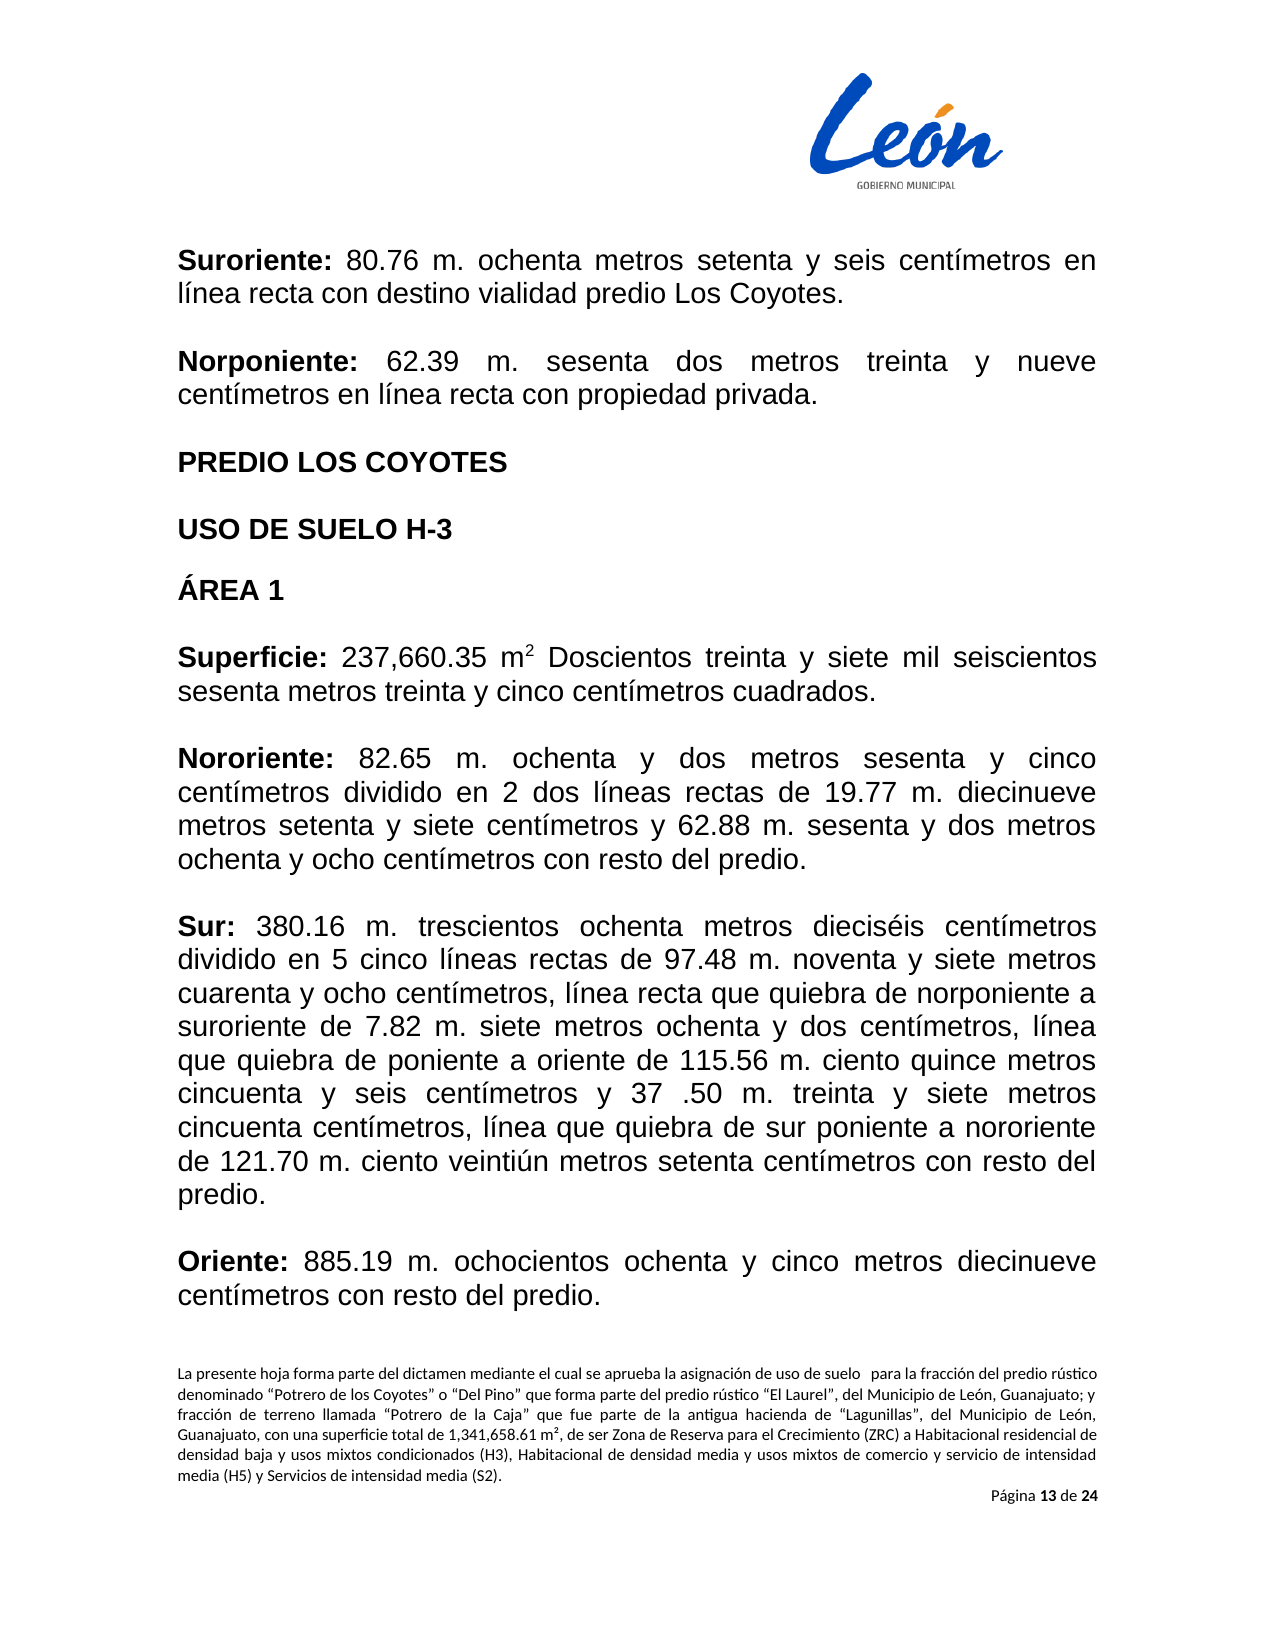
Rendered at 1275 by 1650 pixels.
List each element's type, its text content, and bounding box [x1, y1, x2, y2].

text Superficie: 237,660.35 m2 Doscientos treinta y siete mil seiscientos sesenta metros treinta y cinco centímetros cuadrados. [177, 640, 1098, 707]
text Norponiente: 62.39 m. sesenta dos metros treinta y nueve centímetros en línea recta con propiedad privada. [177, 343, 1098, 411]
text ÁREA 1 [177, 573, 1098, 607]
picture [766, 73, 1047, 189]
text Sur: 380.16 m. trescientos ochenta metros dieciséis centímetros dividido en 5 cinco líneas rectas de 97.48 m. noventa y siete metros cuarenta y ocho centímetros, línea recta que quiebra de norponiente a suroriente de 7.82 m. siete metros ochenta y dos centímetros, línea que quiebra de poniente a oriente de 115.56 m. ciento quince metros cincuenta y seis centímetros y 37 .50 m. treinta y siete metros cincuenta centímetros, línea que quiebra de sur poniente a nororiente de 121.70 m. ciento veintiún metros setenta centímetros con resto del predio. [177, 909, 1098, 1211]
text Suroriente: 80.76 m. ochenta metros setenta y seis centímetros en línea recta con destino vialidad predio Los Coyotes. [177, 243, 1098, 310]
text Nororiente: 82.65 m. ochenta y dos metros sesenta y cinco centímetros dividido en 2 dos líneas rectas de 19.77 m. diecinueve metros setenta y siete centímetros y 62.88 m. sesenta y dos metros ochenta y ocho centímetros con resto del predio. [177, 741, 1098, 875]
text USO DE SUELO H-3 [177, 512, 1098, 573]
text Oriente: 885.19 m. ochocientos ochenta y cinco metros diecinueve centímetros con resto del predio. [177, 1244, 1098, 1311]
text PREDIO LOS COYOTES [177, 445, 1098, 478]
